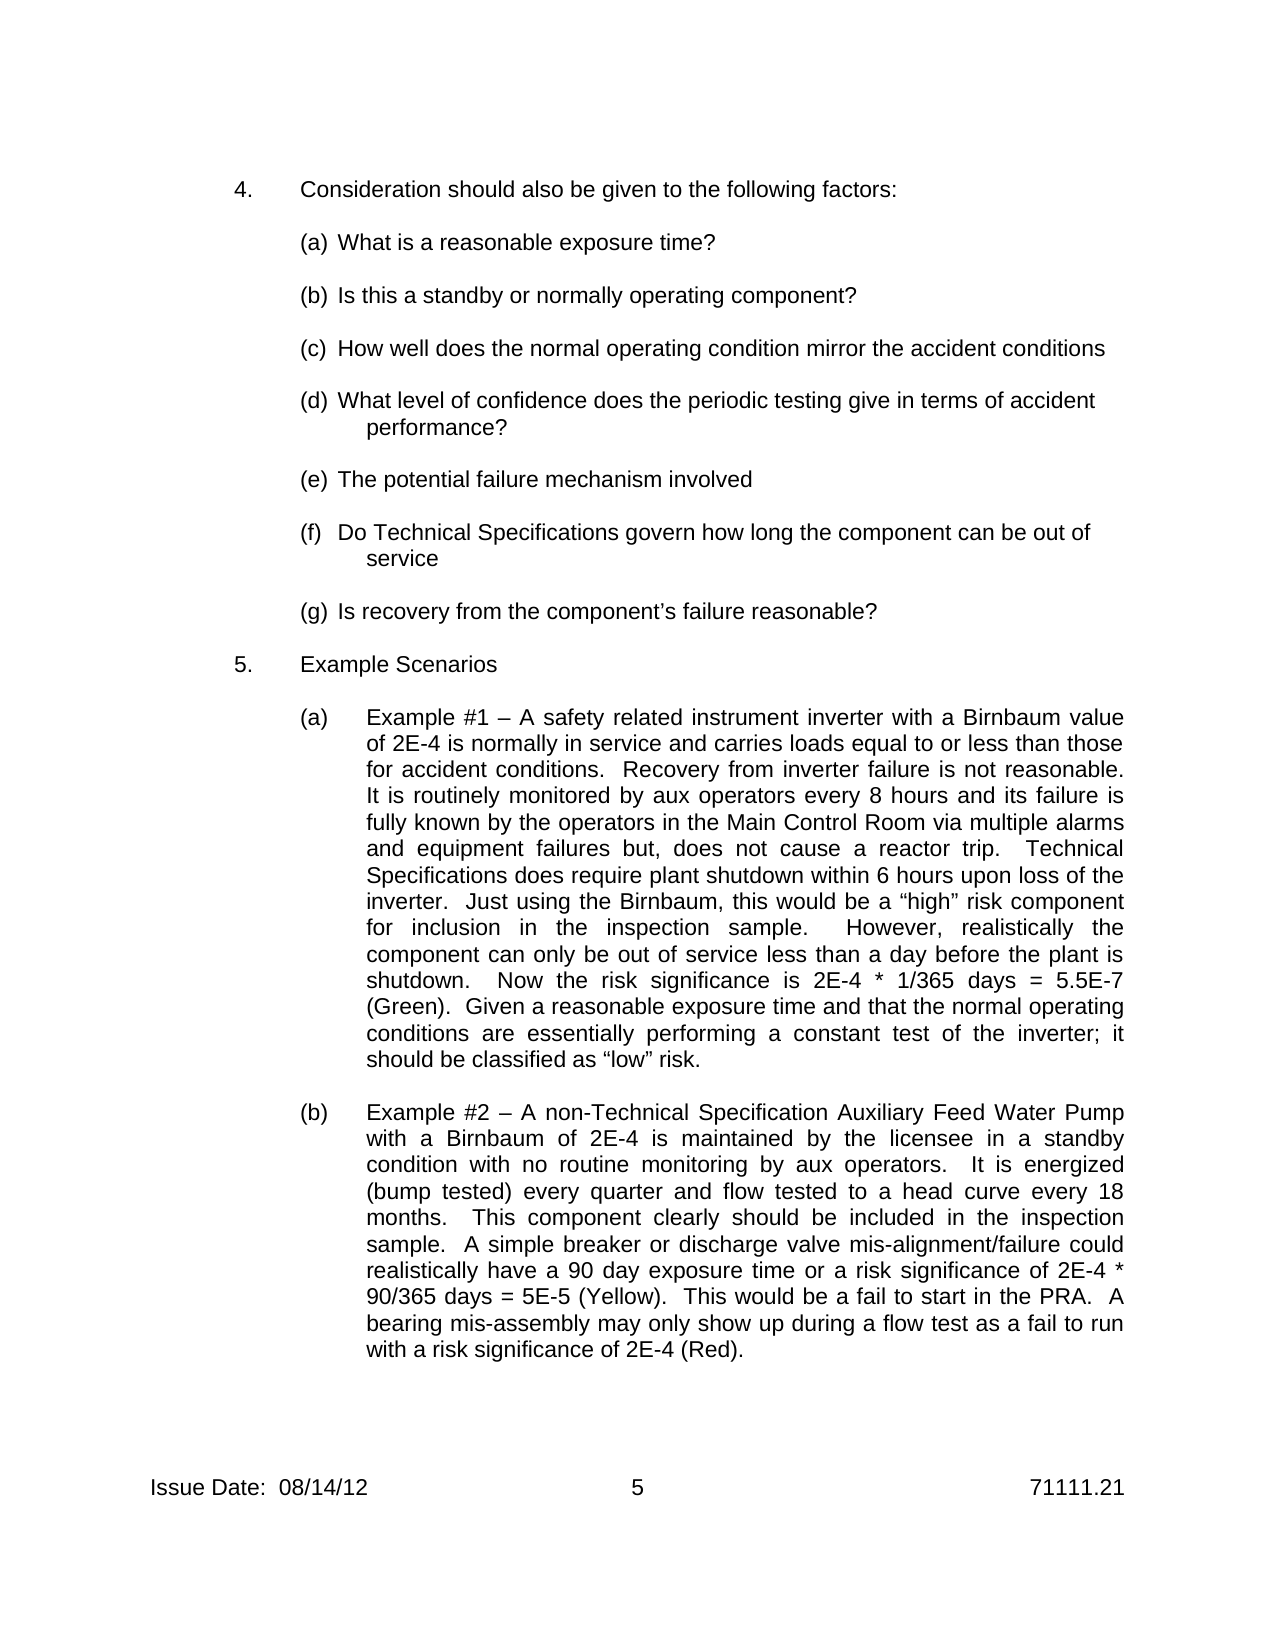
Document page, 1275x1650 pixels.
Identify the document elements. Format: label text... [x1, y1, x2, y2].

list Is this a standby or normally operating component? [300, 282, 1125, 308]
list Example #2 – A non-Technical Specification Auxiliary Feed Water Pump with a Birnbaum of 2E-4 is maintained by the licensee in a standby condition with no routine monitoring by aux operators. It is energized (bump tested) every quarter and flow tested to a head curve every 18 months. This component clearly should be included in the inspection sample. A simple breaker or discharge valve mis-alignment/failure could realistically have a 90 day exposure time or a risk significance of 2E-4 * 90/365 days = 5E-5 (Yellow). This would be a fail to start in the PRA. A bearing mis-assembly may only show up during a flow test as a fail to run with a risk significance of 2E-4 (Red). [300, 1099, 1125, 1362]
list Is recovery from the component’s failure reasonable? [300, 598, 1125, 624]
list Consideration should also be given to the following factors: [234, 176, 1125, 203]
list Example #1 – A safety related instrument inverter with a Birnbaum value of 2E-4 is normally in service and carries loads equal to or less than those for accident conditions. Recovery from inverter failure is not reasonable. It is routinely monitored by aux operators every 8 hours and its failure is fully known by the operators in the Main Control Room via multiple alarms and equipment failures but, does not cause a reactor trip. Technical Specifications does require plant shutdown within 6 hours upon loss of the inverter. Just using the Birnbaum, this would be a “high” risk component for inclusion in the inspection sample. However, realistically the component can only be out of service less than a day before the plant is shutdown. Now the risk significance is 2E-4 * 1/365 days = 5.5E-7 (Green). Given a reasonable exposure time and that the normal operating conditions are essentially performing a constant test of the inverter; it should be classified as “low” risk. [300, 703, 1125, 1072]
list What is a reasonable exposure time? [300, 229, 1125, 255]
list Example Scenarios [234, 651, 1125, 677]
list What level of confidence does the periodic testing give in terms of accident performance? [300, 387, 1125, 440]
list How well does the normal operating condition mirror the accident conditions [300, 334, 1125, 361]
list The potential failure mechanism involved [300, 466, 1125, 493]
list Do Technical Specifications govern how long the component can be out of service [300, 519, 1125, 572]
